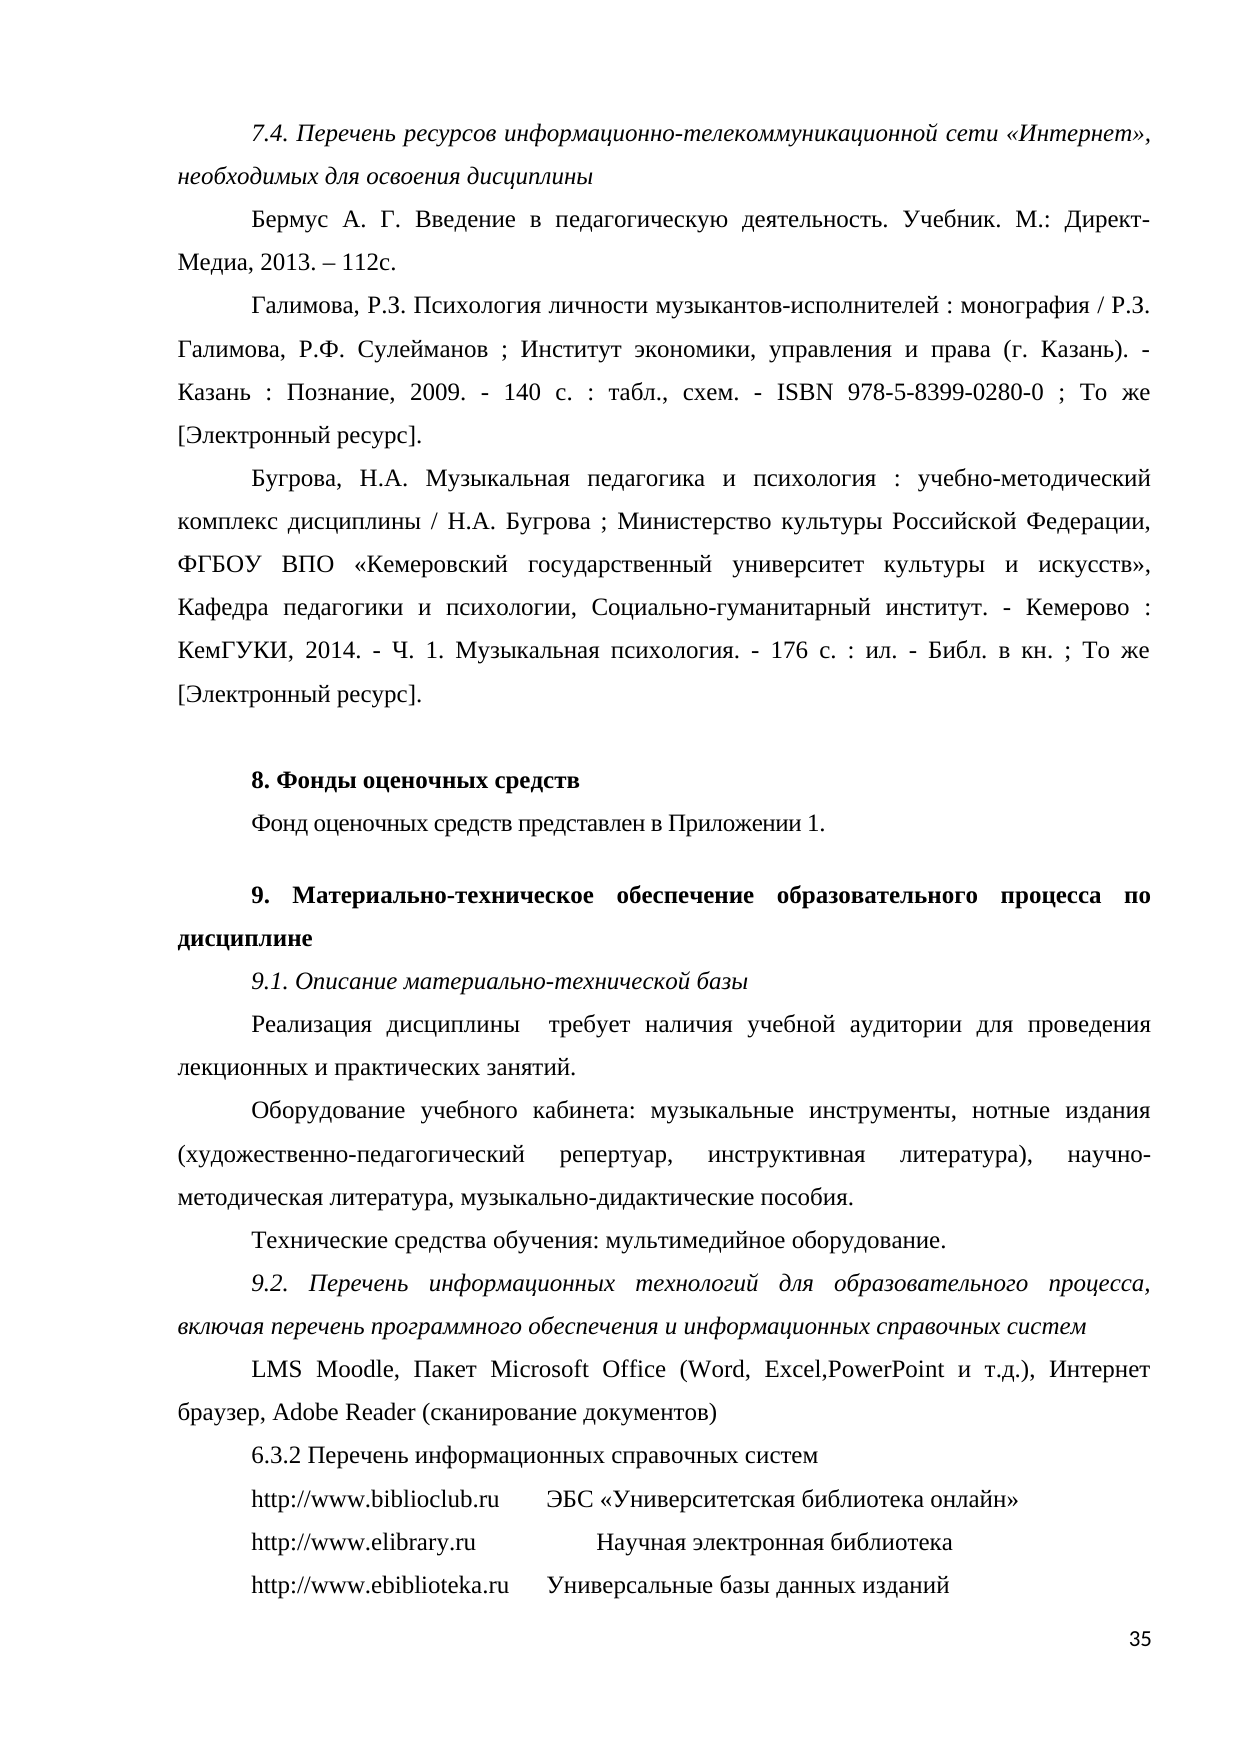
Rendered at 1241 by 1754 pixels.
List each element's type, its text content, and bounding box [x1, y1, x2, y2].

text Бугрова, Н.А. Музыкальная педагогика и психология : учебно-методический комплекс дисциплины / Н.А. Бугрова ; Министерство культуры Российской Федерации, ФГБОУ ВПО «Кемеровский государственный университет культуры и искусств», Кафедра педагогики и психологии, Социально-гуманитарный институт. - Кемерово : КемГУКИ, 2014. - Ч. 1. Музыкальная психология. - 176 с. : ил. - Библ. в кн. ; То же [Электронный ресурс]. [177, 463, 1152, 707]
text 7.4. Перечень ресурсов информационно-телекоммуникационной сети «Интернет», необходимых для освоения дисциплины [177, 118, 1152, 190]
text 9.2. Перечень информационных технологий для образовательного процесса, включая перечень программного обеспечения и информационных справочных систем [177, 1268, 1152, 1340]
text 6.3.2 Перечень информационных справочных систем [177, 1441, 1152, 1469]
text 9. Материально-техническое обеспечение образовательного процесса по дисциплине [177, 880, 1152, 952]
text http://www.biblioclub.ru ЭБС «Университетская библиотека онлайн» [177, 1484, 1152, 1512]
text 8. Фонды оценочных средств [177, 765, 1152, 794]
text Галимова, Р.З. Психология личности музыкантов-исполнителей : монография / Р.З. Галимова, Р.Ф. Сулейманов ; Институт экономики, управления и права (г. Казань). - Казань : Познание, 2009. - 140 с. : табл., схем. - ISBN 978-5-8399-0280-0 ; То же [Электронный ресурс]. [177, 291, 1152, 449]
text http://www.ebiblioteka.ru Универсальные базы данных изданий [177, 1570, 1152, 1599]
text Оборудование учебного кабинета: музыкальные инструменты, нотные издания (художественно-педагогический репертуар, инструктивная литература), научно-методическая литература, музыкально-дидактические пособия. [177, 1096, 1152, 1211]
text Технические средства обучения: мультимедийное оборудование. [177, 1225, 1152, 1254]
text http://www.elibrary.ru Научная электронная библиотека [177, 1527, 1152, 1556]
text Реализация дисциплины требует наличия учебной аудитории для проведения лекционных и практических занятий. [177, 1009, 1152, 1081]
text 9.1. Описание материально-технической базы [177, 966, 1152, 995]
text Фонд оценочных средств представлен в Приложении 1. [177, 808, 1152, 837]
text Бермус А. Г. Введение в педагогическую деятельность. Учебник. М.: Директ-Медиа, 2013. – 112с. [177, 204, 1152, 276]
text LMS Moodle, Пакет Microsoft Office (Word, Excel,PowerPoint и т.д.), Интернет браузер, Adobe Reader (сканирование документов) [177, 1354, 1152, 1426]
